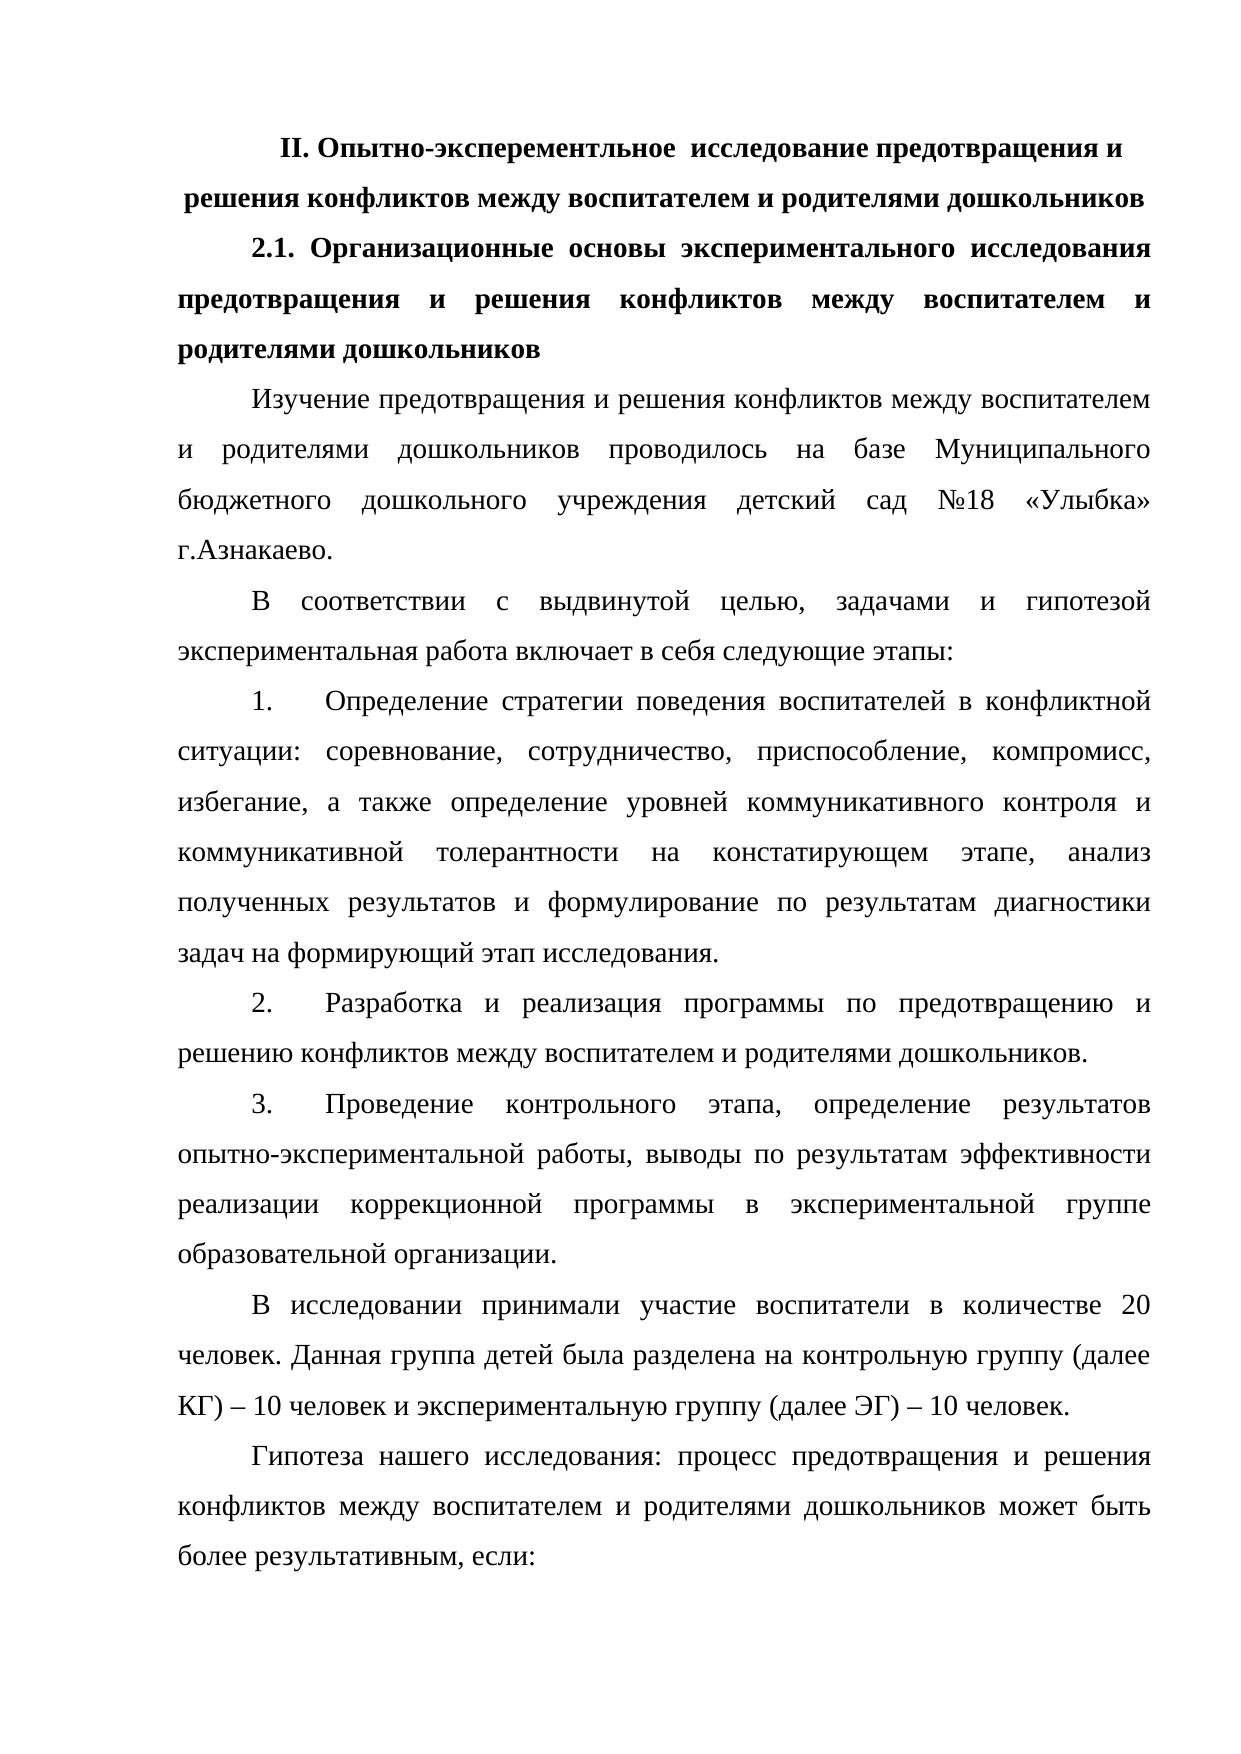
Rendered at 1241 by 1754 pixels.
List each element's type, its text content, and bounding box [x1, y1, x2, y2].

text В исследовании принимали участие воспитатели в количестве 20 человек. Данная группа детей была разделена на контрольную группу (далее КГ) – 10 человек и экспериментальную группу (далее ЭГ) ‒ 10 человек. [177, 1287, 1152, 1421]
text 3. Проведение контрольного этапа, определение результатов опытно-экспериментальной работы, выводы по результатам эффективности реализации коррекционной программы в экспериментальной группе образовательной организации. [177, 1086, 1152, 1270]
text В соответствии с выдвинутой целью, задачами и гипотезой экспериментальная работа включает в себя следующие этапы: [177, 583, 1152, 666]
text 2. Разработка и реализация программы по предотвращению и решению конфликтов между воспитателем и родителями дошкольников. [177, 985, 1152, 1069]
text Гипотеза нашего исследования: процесс предотвращения и решения конфликтов между воспитателем и родителями дошкольников может быть более результативным, если: [177, 1438, 1152, 1572]
text 1. Определение стратегии поведения воспитателей в конфликтной ситуации: соревнование, сотрудничество, приспособление, компромисс, избегание, а также определение уровней коммуникативного контроля и коммуникативной толерантности на констатирующем этапе, анализ полученных результатов и формулирование по результатам диагностики задач на формирующий этап исследования. [177, 683, 1152, 968]
text Изучение предотвращения и решения конфликтов между воспитателем и родителями дошкольников проводилось на базе Муниципального бюджетного дошкольного учреждения детский сад №18 «Улыбка» г.Азнакаево. [177, 381, 1152, 566]
text II. Опытно-эксперементльное исследование предотвращения и решения конфликтов между воспитателем и родителями дошкольников [177, 130, 1152, 214]
subtitle 2.1. Организационные основы экспериментального исследования предотвращения и решения конфликтов между воспитателем и родителями дошкольников [177, 230, 1152, 364]
